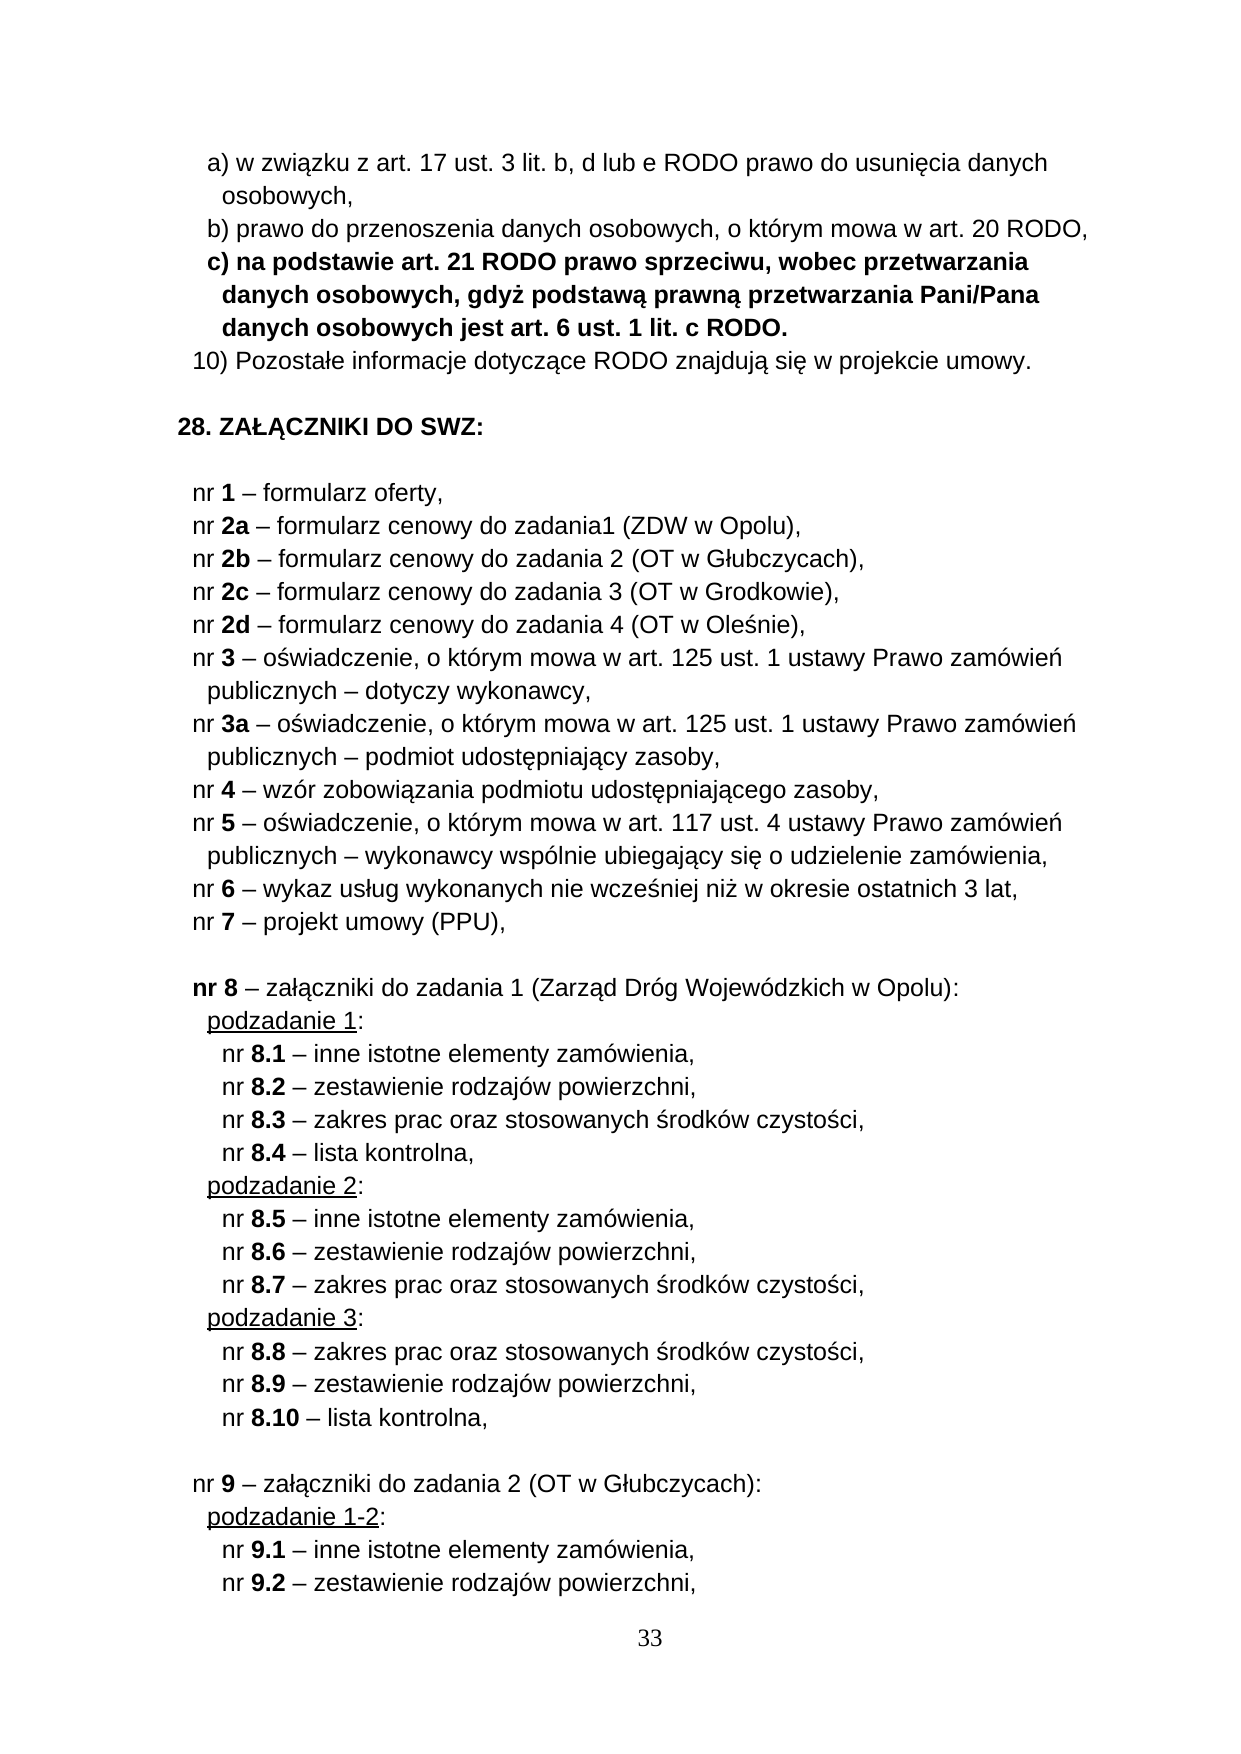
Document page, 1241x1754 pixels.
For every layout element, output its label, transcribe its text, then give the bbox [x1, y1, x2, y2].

text nr 8.10 – lista kontrolna, [222, 1402, 1122, 1431]
text nr 1 – formularz oferty, [192, 478, 1122, 507]
text nr 8.1 – inne istotne elementy zamówienia, [222, 1039, 1122, 1068]
text nr 9.2 – zestawienie rodzajów powierzchni, [222, 1568, 1122, 1596]
text 10) Pozostałe informacje dotyczące RODO znajdują się w projekcie umowy. [192, 346, 1122, 374]
text nr 6 – wykaz usług wykonanych nie wcześniej niż w okresie ostatnich 3 lat, [192, 874, 1122, 903]
text nr 3a – oświadczenie, o którym mowa w art. 125 ust. 1 ustawy Prawo zamówień publicznych – podmiot udostępniający zasoby, [192, 709, 1122, 771]
text a) w związku z art. 17 ust. 3 lit. b, d lub e RODO prawo do usunięcia danych osobowych, [207, 148, 1122, 209]
text nr 8.2 – zestawienie rodzajów powierzchni, [222, 1072, 1122, 1101]
text nr 5 – oświadczenie, o którym mowa w art. 117 ust. 4 ustawy Prawo zamówień publicznych – wykonawcy wspólnie ubiegający się o udzielenie zamówienia, [192, 808, 1122, 870]
text podzadanie 1-2: [207, 1502, 1122, 1530]
text nr 8.8 – zakres prac oraz stosowanych środków czystości, [222, 1336, 1122, 1365]
text nr 8 – załączniki do zadania 1 (Zarząd Dróg Wojewódzkich w Opolu): [192, 973, 1122, 1002]
text nr 2b – formularz cenowy do zadania 2 (OT w Głubczycach), [192, 544, 1122, 573]
text podzadanie 1: [207, 1006, 1122, 1035]
text nr 2d – formularz cenowy do zadania 4 (OT w Oleśnie), [192, 610, 1122, 639]
text 28. ZAŁĄCZNIKI DO SWZ: [177, 412, 1122, 441]
text c) na podstawie art. 21 RODO prawo sprzeciwu, wobec przetwarzania danych osobowych, gdyż podstawą prawną przetwarzania Pani/Pana danych osobowych jest art. 6 ust. 1 lit. c RODO. [207, 247, 1122, 342]
text nr 9 – załączniki do zadania 2 (OT w Głubczycach): [192, 1468, 1122, 1497]
text nr 4 – wzór zobowiązania podmiotu udostępniającego zasoby, [192, 775, 1122, 804]
text nr 8.4 – lista kontrolna, [222, 1138, 1122, 1167]
text nr 2c – formularz cenowy do zadania 3 (OT w Grodkowie), [192, 577, 1122, 606]
text nr 8.7 – zakres prac oraz stosowanych środków czystości, [222, 1270, 1122, 1299]
text nr 8.3 – zakres prac oraz stosowanych środków czystości, [222, 1105, 1122, 1134]
text nr 9.1 – inne istotne elementy zamówienia, [222, 1534, 1122, 1563]
text nr 8.9 – zestawienie rodzajów powierzchni, [222, 1369, 1122, 1398]
text nr 8.5 – inne istotne elementy zamówienia, [222, 1204, 1122, 1233]
text podzadanie 3: [207, 1303, 1122, 1332]
text nr 8.6 – zestawienie rodzajów powierzchni, [222, 1237, 1122, 1266]
text nr 3 – oświadczenie, o którym mowa w art. 125 ust. 1 ustawy Prawo zamówień publicznych – dotyczy wykonawcy, [192, 643, 1122, 705]
text podzadanie 2: [207, 1171, 1122, 1200]
text b) prawo do przenoszenia danych osobowych, o którym mowa w art. 20 RODO, [207, 214, 1122, 242]
text nr 7 – projekt umowy (PPU), [192, 907, 1122, 936]
text nr 2a – formularz cenowy do zadania1 (ZDW w Opolu), [192, 511, 1122, 540]
